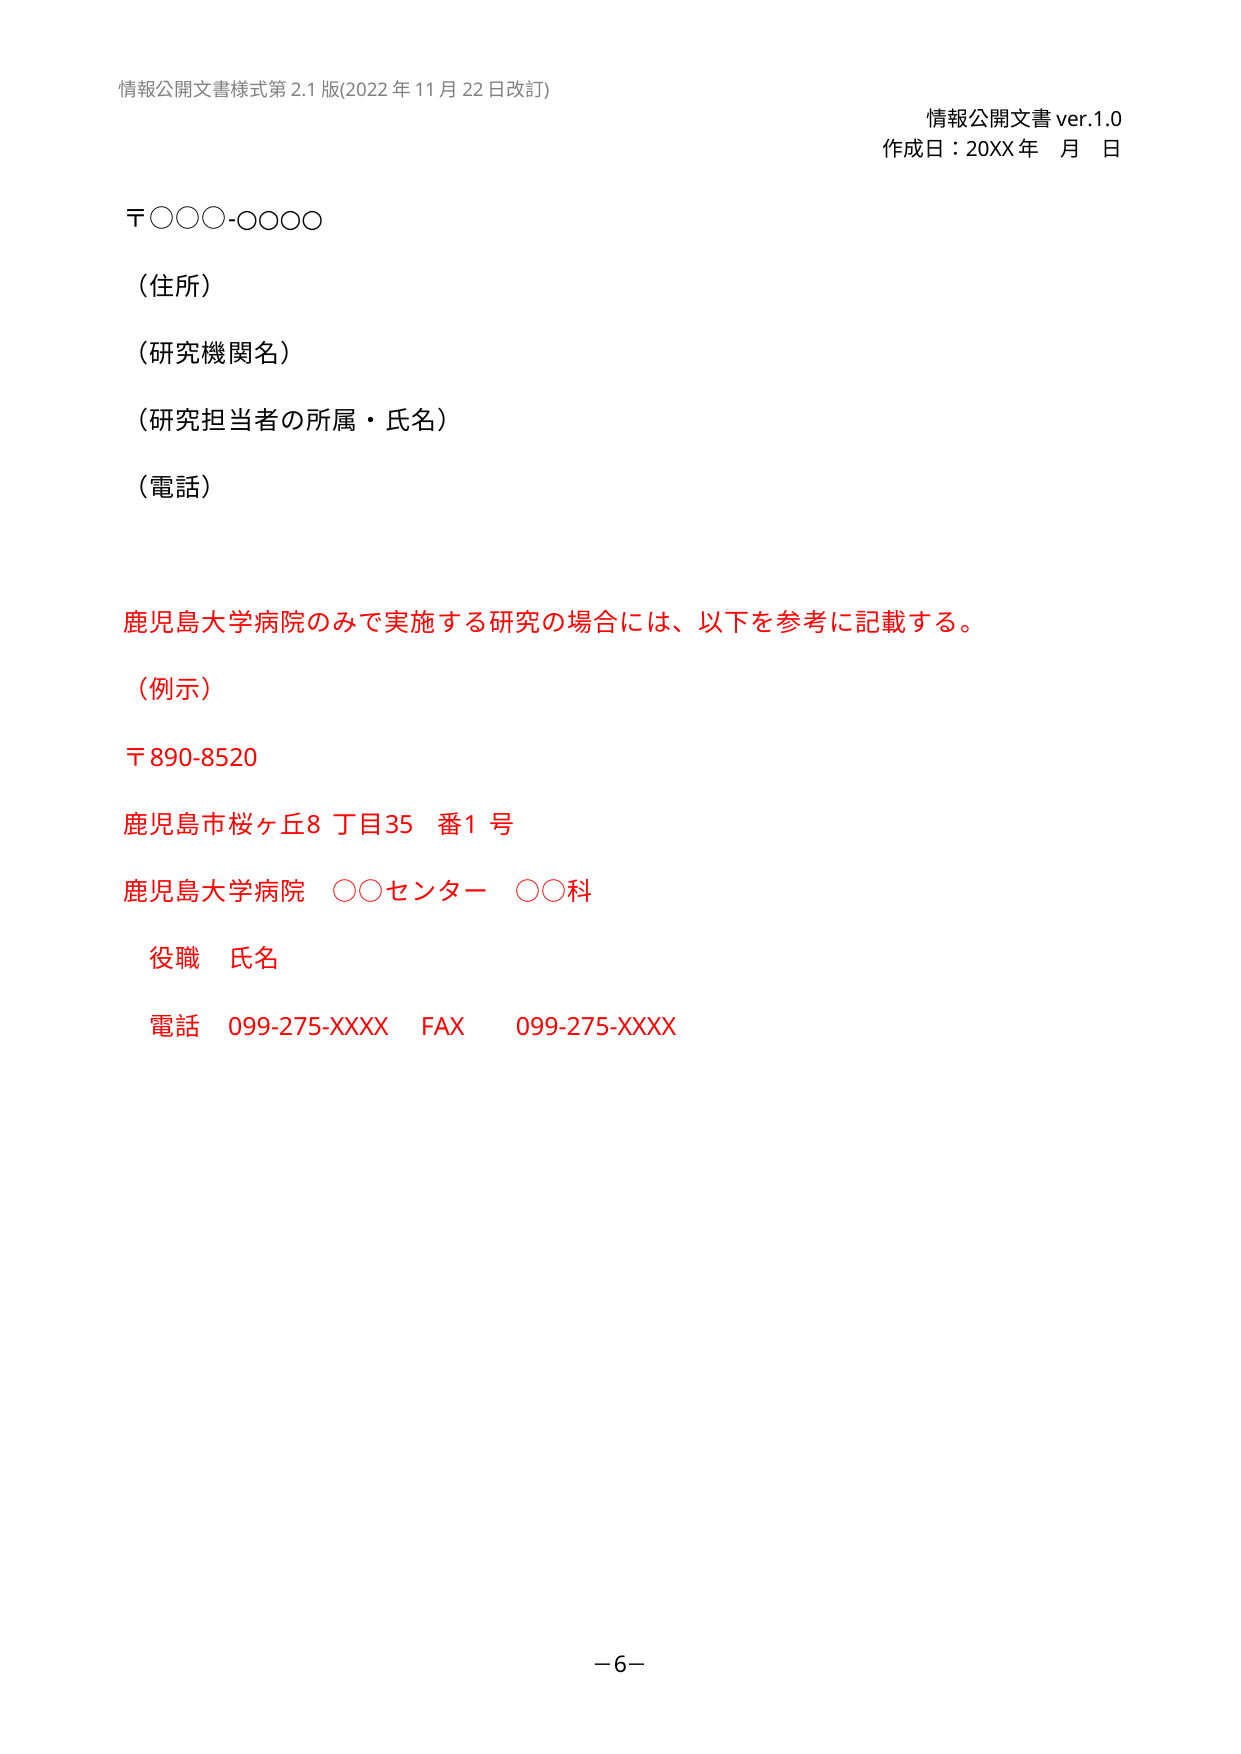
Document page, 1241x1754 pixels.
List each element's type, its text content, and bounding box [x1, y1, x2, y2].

text 鹿児島市桜ヶ丘8丁目35番1号 [123, 789, 1117, 856]
text 役職 氏名 [123, 923, 1117, 991]
text （住所） [123, 250, 1117, 318]
text （研究機関名） [123, 318, 1117, 385]
text 鹿児島大学病院 ○○センター ○○科 [123, 856, 1117, 923]
text 〒890-8520 [123, 721, 1117, 789]
text 鹿児島大学病院のみで実施する研究の場合には、以下を参考に記載する。 [123, 587, 1117, 654]
text 〒○○○-○○○○ [123, 183, 1117, 250]
text 電話 099-275-XXXX FAX 099-275-XXXX [123, 991, 1117, 1058]
text （電話） [123, 452, 1117, 519]
text （例示） [123, 654, 1117, 721]
text （研究担当者の所属・氏名） [123, 385, 1117, 452]
